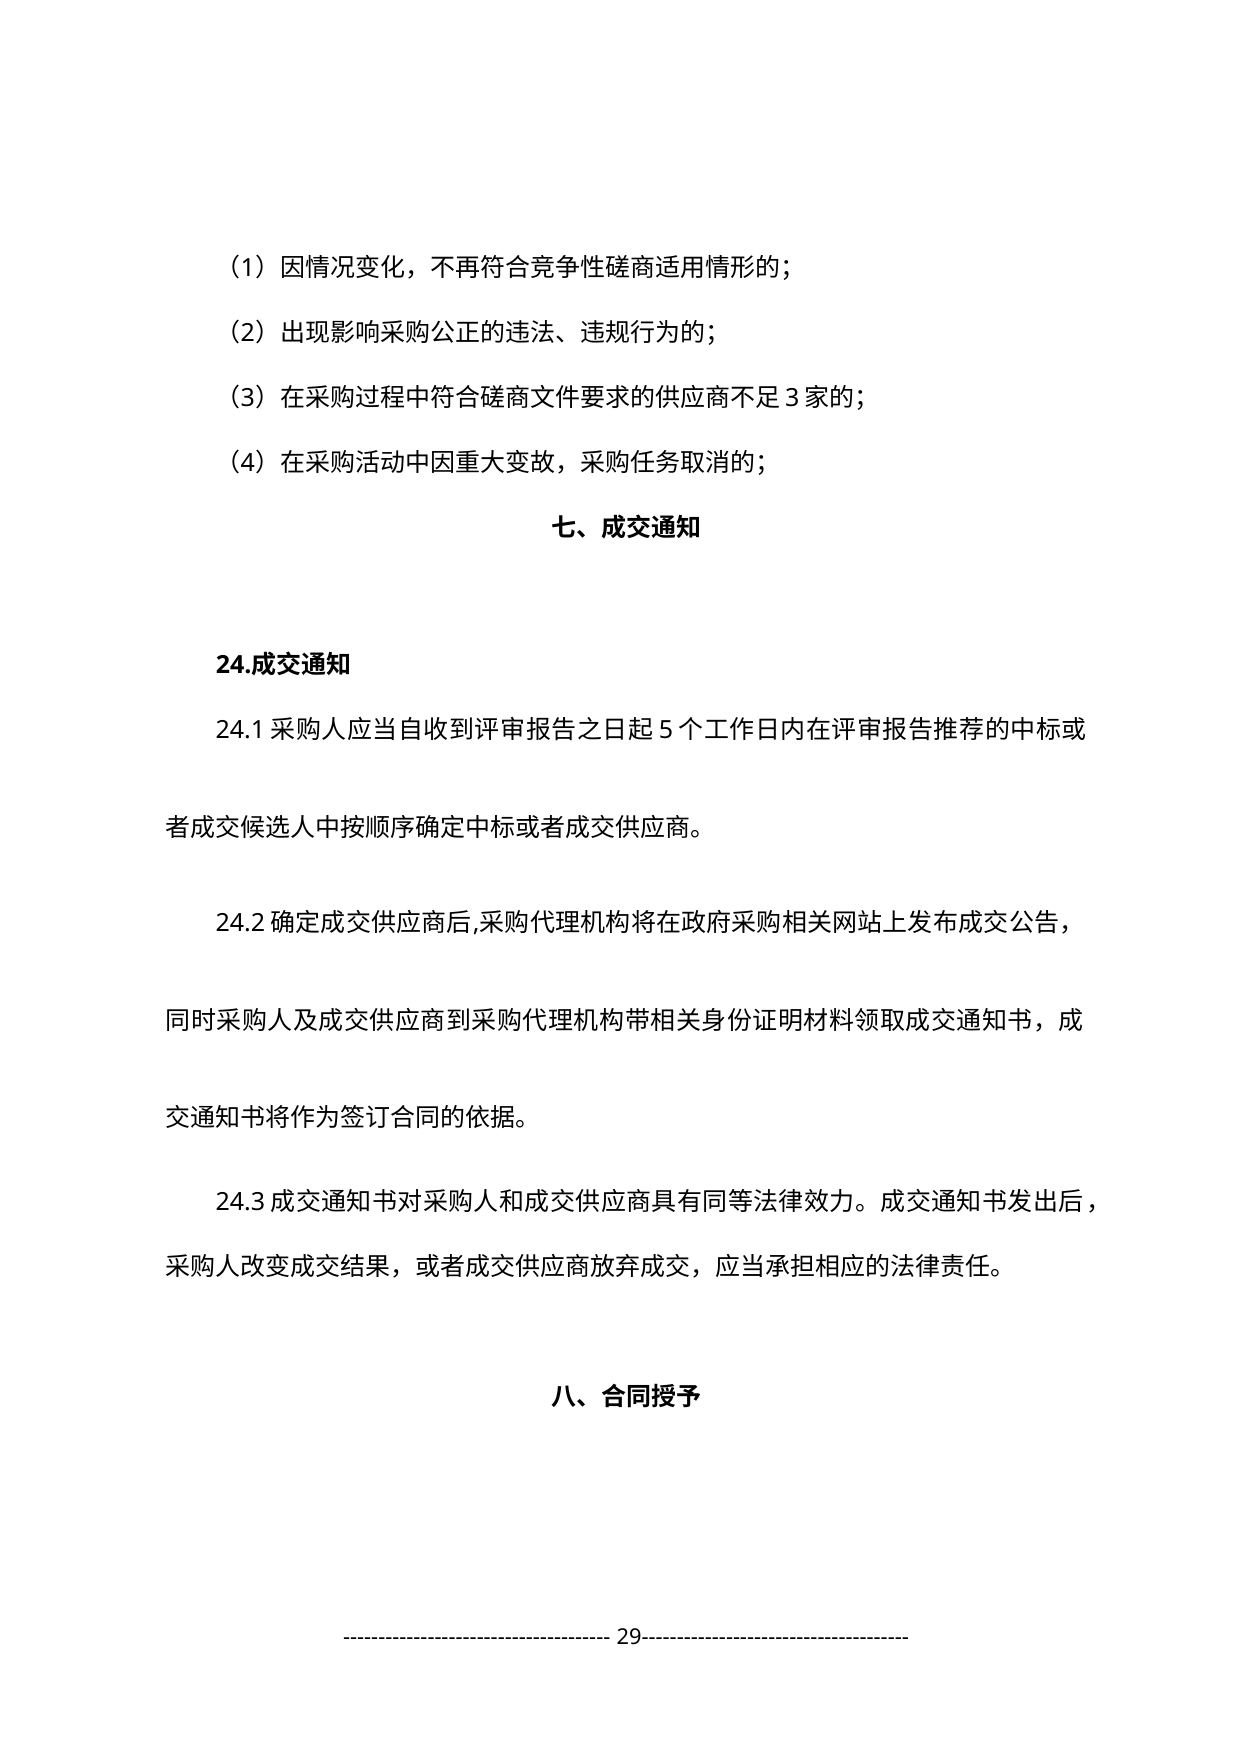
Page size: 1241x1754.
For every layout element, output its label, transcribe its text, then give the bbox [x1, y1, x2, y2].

text 24.2确定成交供应商后,采购代理机构将在政府采购相关网站上发布成交公告，同时采购人及成交供应商到采购代理机构带相关身份证明材料领取成交通知书，成交通知书将作为签订合同的依据。 [165, 888, 1087, 1148]
text （2）出现影响采购公正的违法、违规行为的； [165, 298, 1087, 363]
text （3）在采购过程中符合磋商文件要求的供应商不足3家的； [165, 363, 1087, 428]
text 七、成交通知 [165, 493, 1087, 558]
text （1）因情况变化，不再符合竞争性磋商适用情形的； [165, 233, 1087, 298]
text 24.3成交通知书对采购人和成交供应商具有同等法律效力。成交通知书发出后，采购人改变成交结果，或者成交供应商放弃成交，应当承担相应的法律责任。 [165, 1167, 1087, 1297]
text 八、合同授予 [165, 1362, 1087, 1427]
text （4）在采购活动中因重大变故，采购任务取消的； [165, 428, 1087, 493]
text 24.1采购人应当自收到评审报告之日起5个工作日内在评审报告推荐的中标或者成交候选人中按顺序确定中标或者成交供应商。 [165, 695, 1087, 858]
text 24.成交通知 [165, 630, 1087, 695]
